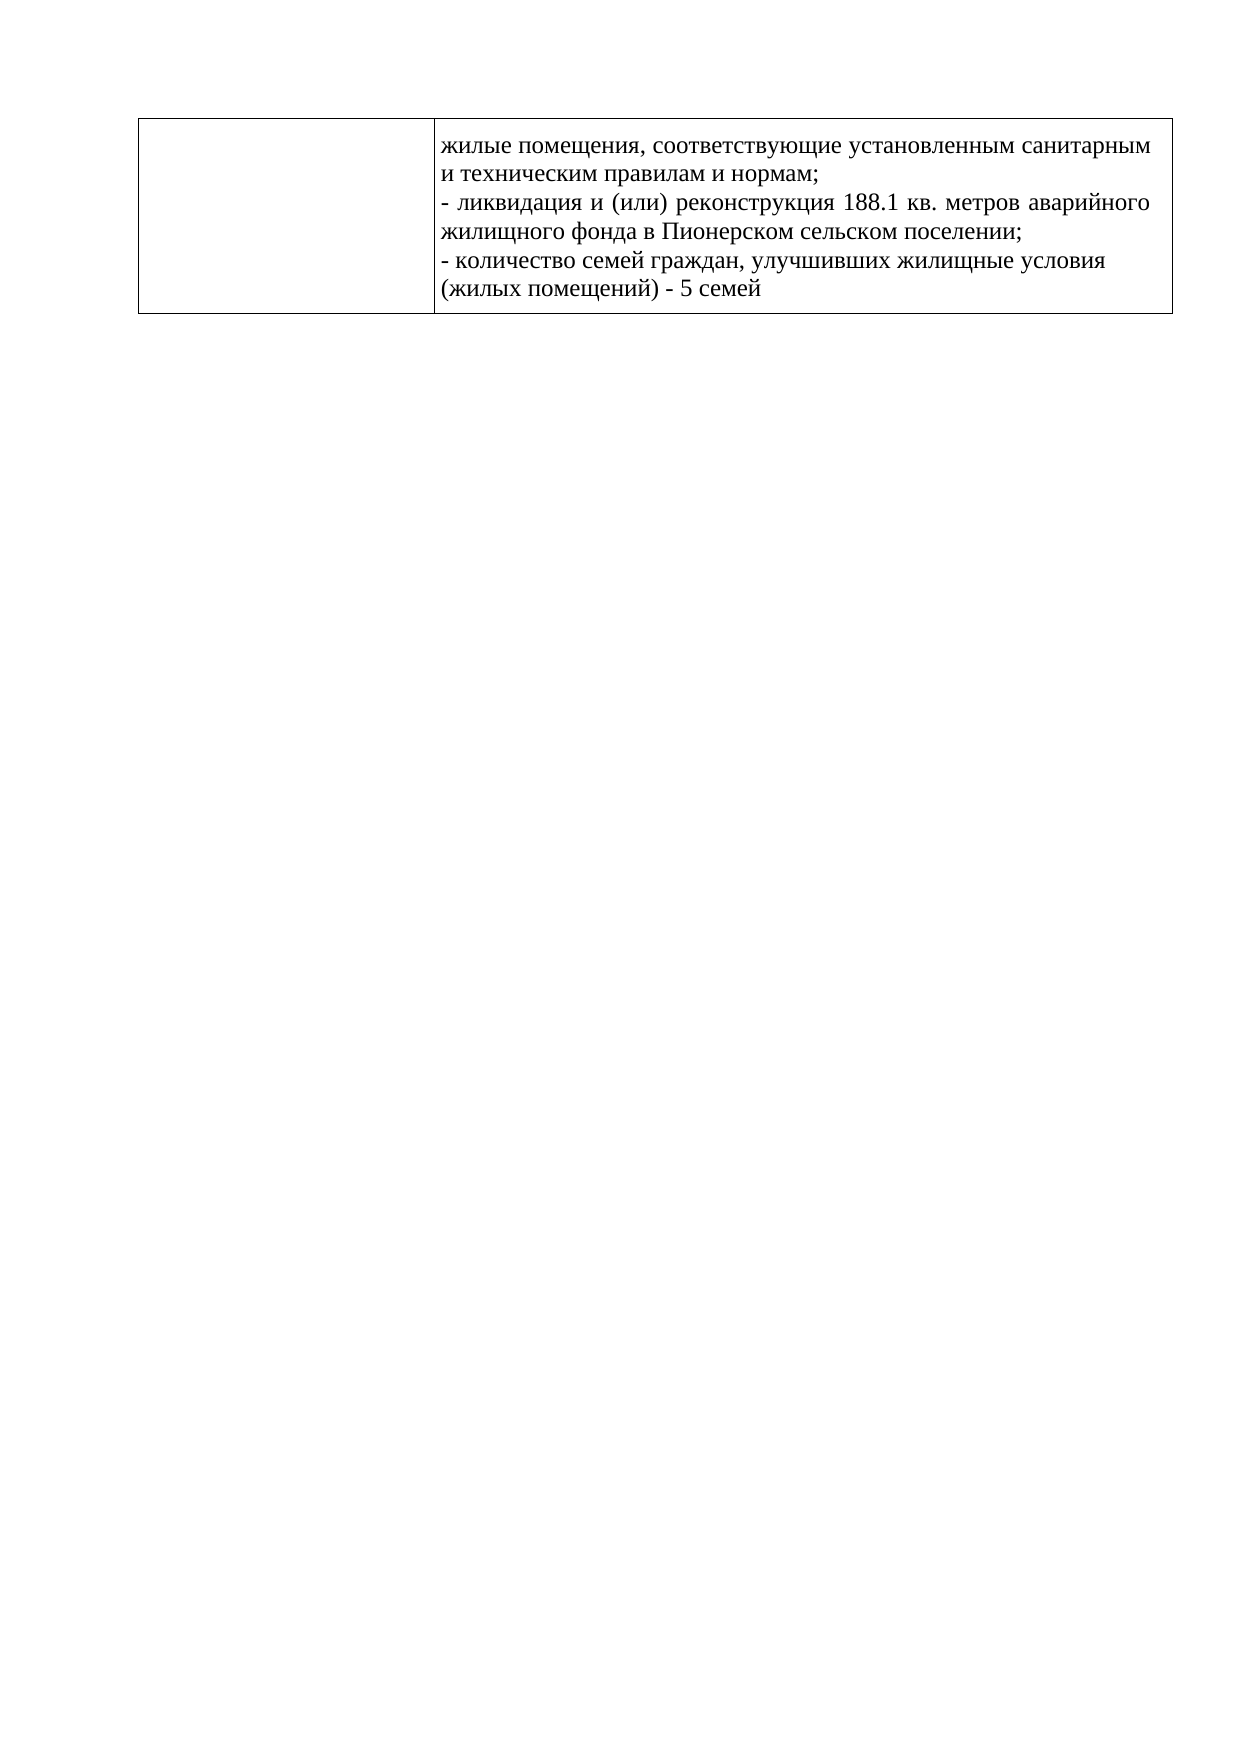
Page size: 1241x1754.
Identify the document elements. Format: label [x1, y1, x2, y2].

table_cell [139, 119, 434, 313]
table_cell [435, 119, 1172, 313]
